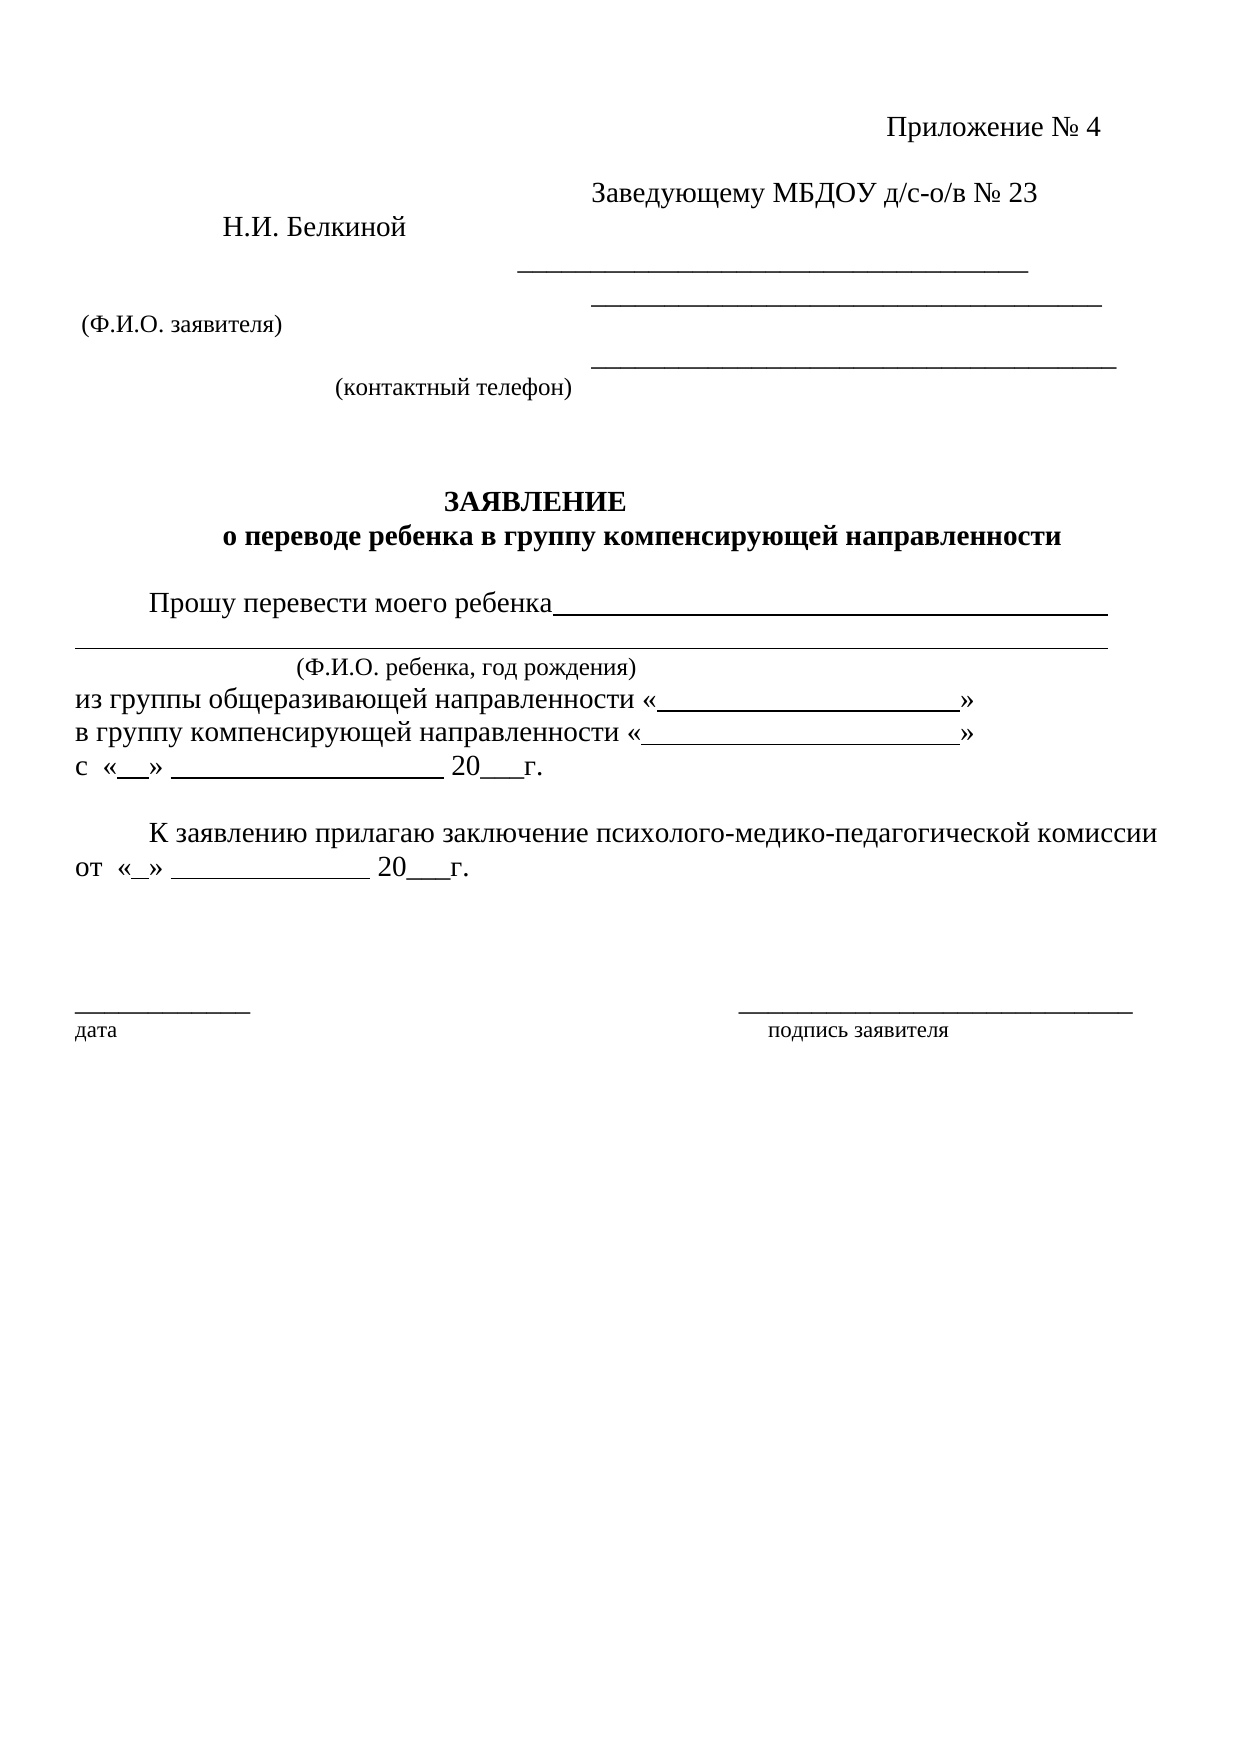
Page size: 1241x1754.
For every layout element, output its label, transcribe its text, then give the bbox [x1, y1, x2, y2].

text Н.И. Белкиной [75, 209, 1165, 242]
text (контактный телефон) [75, 372, 1165, 401]
text (Ф.И.О. ребенка, год рождения) [75, 652, 1165, 681]
text Прошу перевести моего ребенка [75, 585, 1165, 652]
text ____________ ___________________________ [75, 983, 1165, 1016]
text ___________________________________ [591, 276, 1165, 309]
text дата подпись заявителя [75, 1016, 1165, 1043]
text К заявлению прилагаю заключение психолого-медико-педагогической комиссии [75, 815, 1165, 849]
text в группу компенсирующей направленности « » [75, 714, 1165, 748]
text ___________________________________ [75, 242, 1165, 276]
text о переводе ребенка в группу компенсирующей направленности [149, 518, 1165, 552]
text от « » 20___г. [75, 849, 1165, 882]
text из группы общеразивающей направленности « » [75, 681, 1165, 714]
text Заведующему МБДОУ д/с-о/в № 23 [591, 175, 1165, 209]
text ____________________________________ [517, 338, 1165, 372]
text (Ф.И.О. заявителя) [75, 309, 1165, 338]
text ЗАЯВЛЕНИЕ [370, 484, 1165, 518]
text с « » 20___г. [75, 748, 1165, 782]
text Приложение № 4 [812, 109, 1165, 143]
